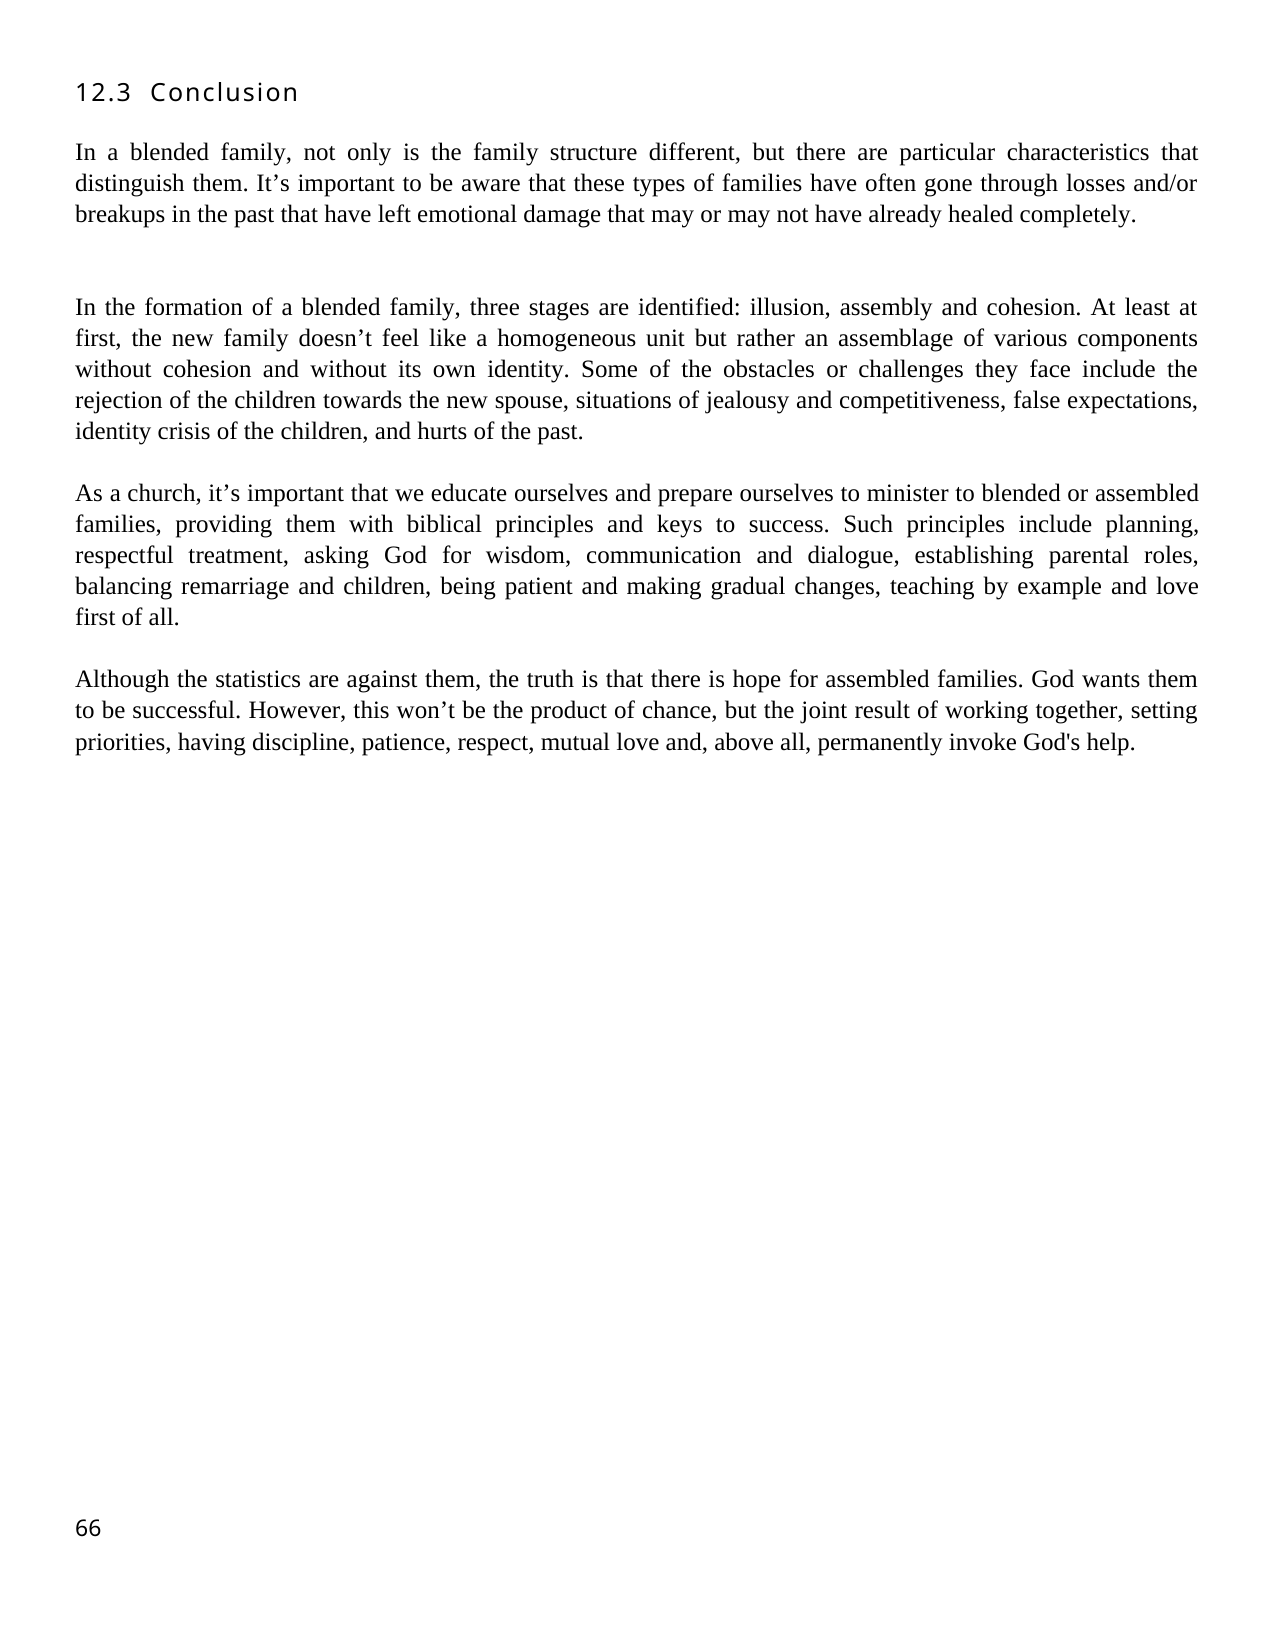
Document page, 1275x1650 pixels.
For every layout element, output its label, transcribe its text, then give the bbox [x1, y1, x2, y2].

text As a church, it’s important that we educate ourselves and prepare ourselves to minister to blended or assembled families, providing them with biblical principles and keys to success. Such principles include planning, respectful treatment, asking God for wisdom, communication and dialogue, establishing parental roles, balancing remarriage and children, being patient and making gradual changes, teaching by example and love first of all. [75, 478, 1200, 631]
text In the formation of a blended family, three stages are identified: illusion, assembly and cohesion. At least at first, the new family doesn’t feel like a homogeneous unit but rather an assemblage of various components without cohesion and without its own identity. Some of the obstacles or challenges they face include the rejection of the children towards the new spouse, situations of jealousy and competitiveness, false expectations, identity crisis of the children, and hurts of the past. [75, 292, 1200, 445]
subtitle Conclusion [75, 75, 1200, 109]
text In a blended family, not only is the family structure different, but there are particular characteristics that distinguish them. It’s important to be aware that these types of families have often gone through losses and/or breakups in the past that have left emotional damage that may or may not have already healed completely. [75, 137, 1200, 228]
text Although the statistics are against them, the truth is that there is hope for assembled families. God wants them to be successful. However, this won’t be the product of chance, but the joint result of working together, setting priorities, having discipline, patience, respect, mutual love and, above all, permanently invoke God's help. [75, 664, 1200, 755]
